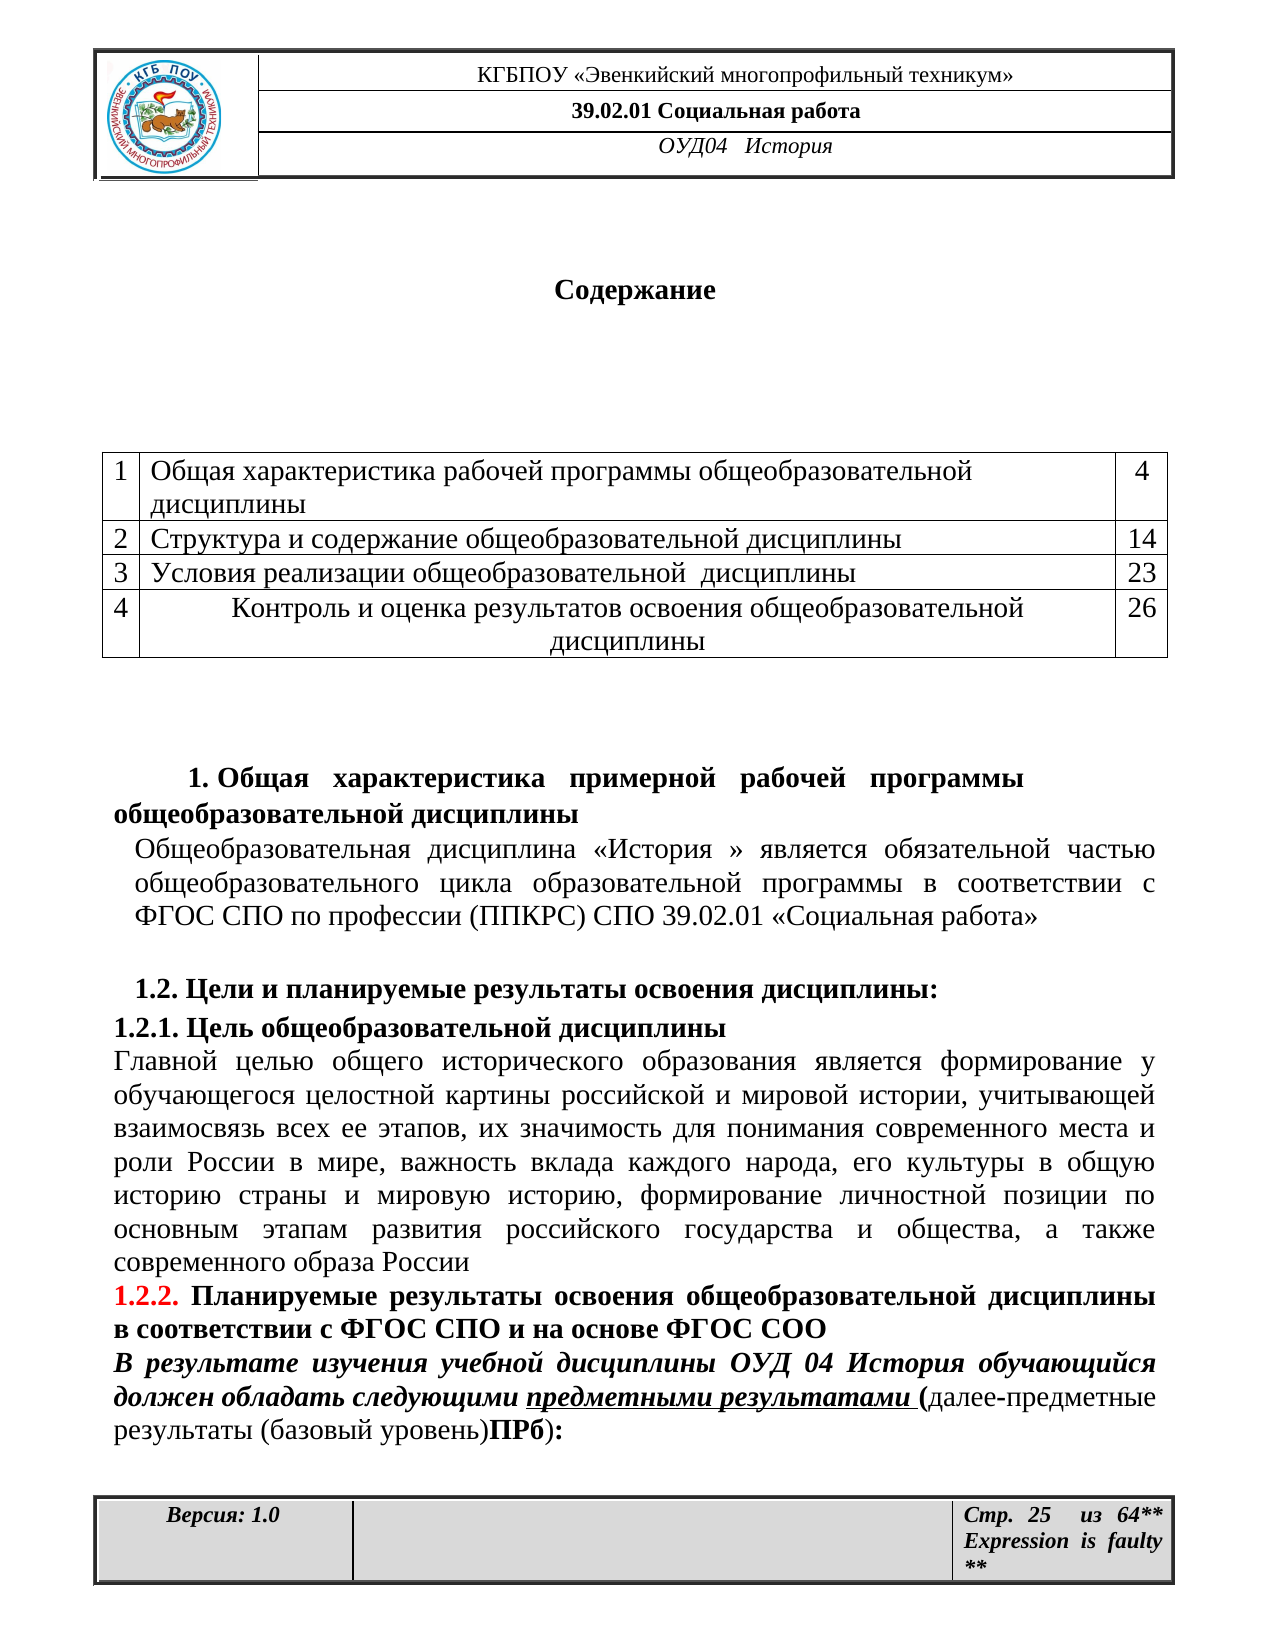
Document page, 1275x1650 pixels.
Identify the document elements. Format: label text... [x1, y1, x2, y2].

subtitle Общая характеристика примерной рабочей программы общеобразовательной дисциплины [113, 760, 1024, 829]
picture [107, 60, 154, 108]
table_cell Условия реализации общеобразовательной дисциплины [140, 555, 1115, 589]
table_cell 23 [1116, 555, 1167, 589]
text Содержание [113, 272, 1156, 306]
table_cell Контроль и оценка результатов освоения общеобразовательной дисциплины [140, 590, 1115, 657]
table_cell 26 [1116, 590, 1167, 657]
picture [107, 60, 222, 175]
table_header Общая характеристика рабочей программы общеобразовательной дисциплины [140, 453, 1115, 520]
list В результате изучения учебной дисциплины ОУД 04 История обучающийся должен обладать следующими предметными результатами (далее-предметные результаты (базовый уровень)ПРб): [113, 1345, 1156, 1446]
table_cell 14 [1116, 521, 1167, 554]
list 1.2.2. Планируемые результаты освоения общеобразовательной дисциплины в соответствии с ФГОС СПО и на основе ФГОС СОО [113, 1278, 1156, 1345]
table_header 4 [1116, 453, 1167, 520]
table_cell Структура и содержание общеобразовательной дисциплины [140, 521, 1115, 554]
list Главной целью общего исторического образования является формирование у обучающегося целостной картины российской и мировой истории, учитывающей взаимосвязь всех ее этапов, их значимость для понимания современного места и роли России в мире, важность вклада каждого народа, его культуры в общую историю страны и мировую историю, формирование личностной позиции по основным этапам развития российского государства и общества, а также современного образа России [113, 1043, 1156, 1278]
list 1.2.1. Цель общеобразовательной дисциплины [113, 1010, 1156, 1043]
table_header 1 [103, 453, 139, 520]
table_cell 2 [103, 521, 139, 554]
table_cell 4 [103, 590, 139, 657]
text 1.2. Цели и планируемые результаты освоения дисциплины: [134, 971, 1156, 1005]
list Общеобразовательная дисциплина «История » является обязательной частью общеобразовательного цикла образовательной программы в соответствии с ФГОС СПО по профессии (ППКРС) СПО 39.02.01 «Социальная работа» [134, 831, 1156, 932]
table_cell 3 [103, 555, 139, 589]
